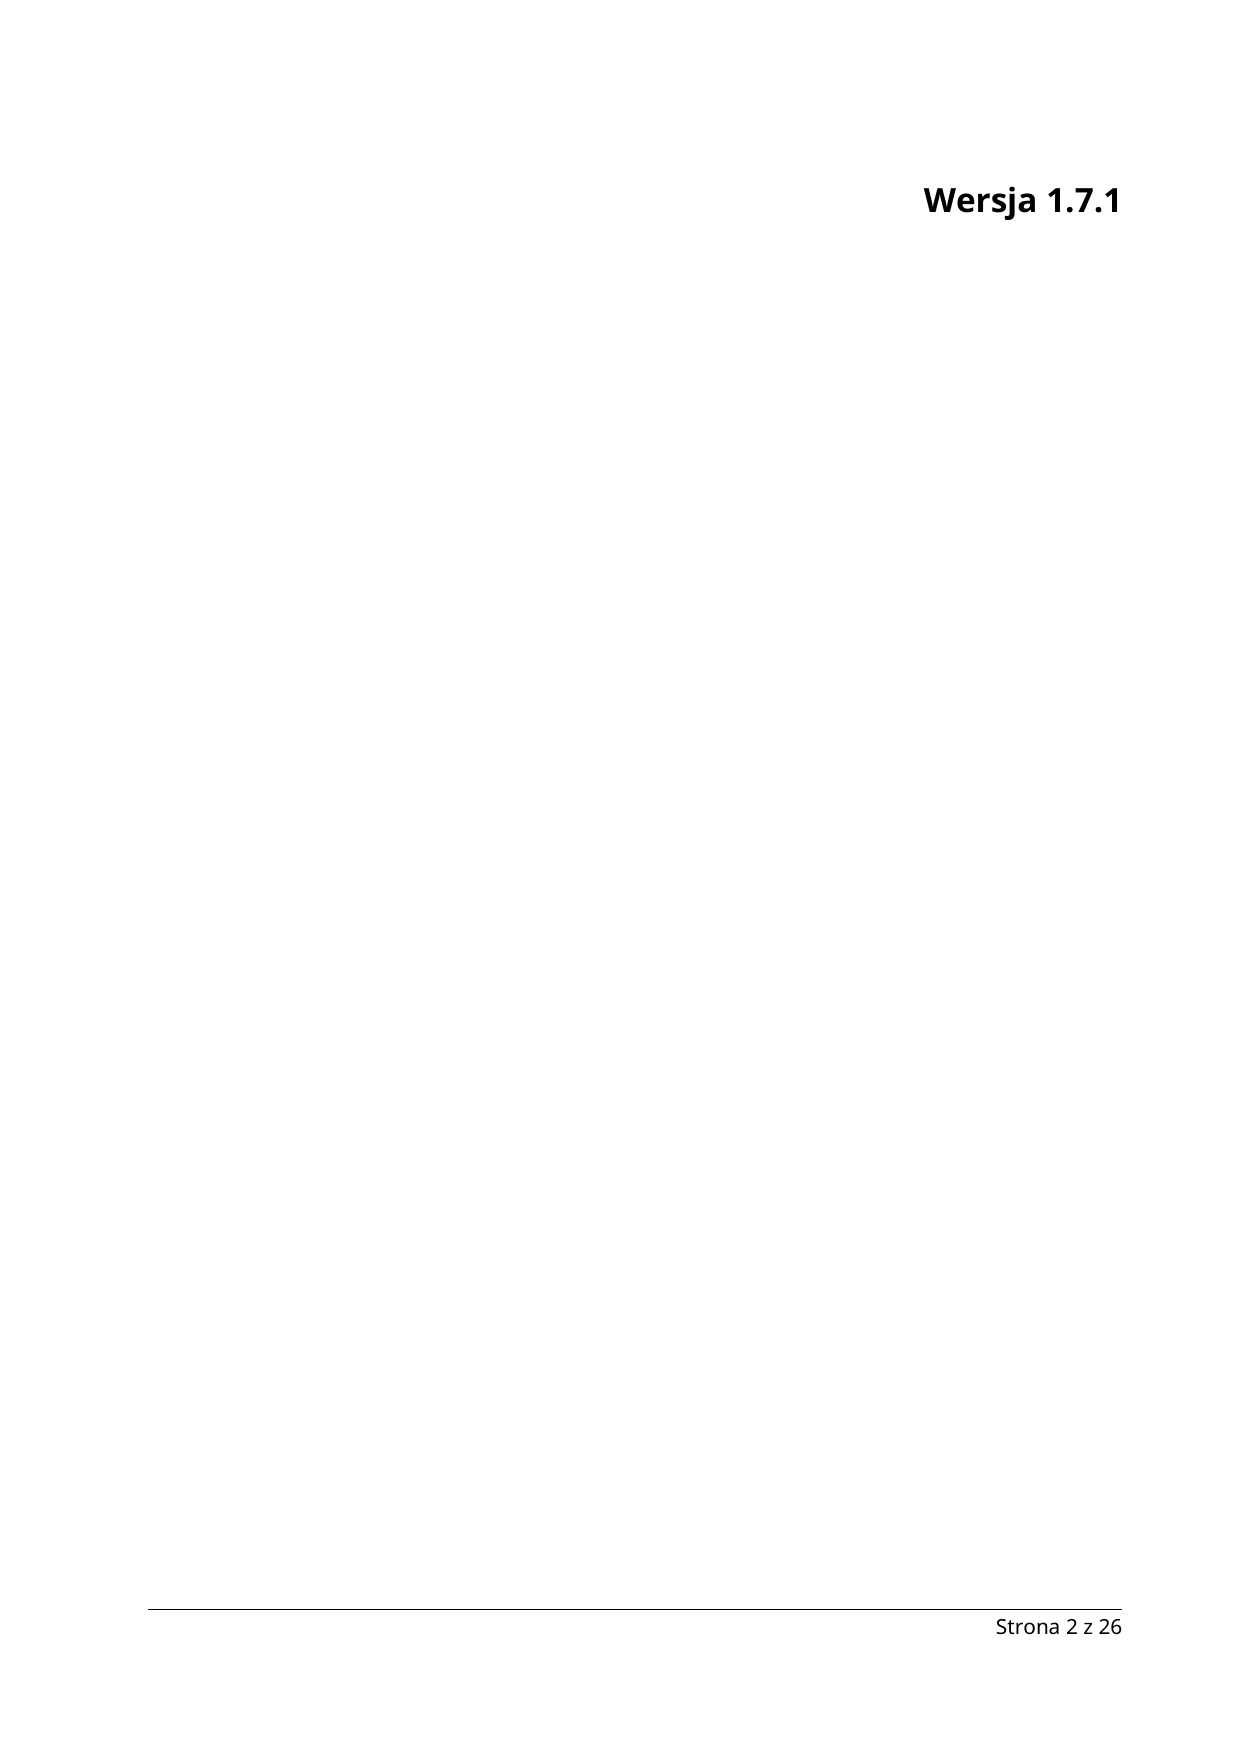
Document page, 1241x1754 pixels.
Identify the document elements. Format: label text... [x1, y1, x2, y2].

text Wersja 1.7.1 [148, 177, 1122, 223]
